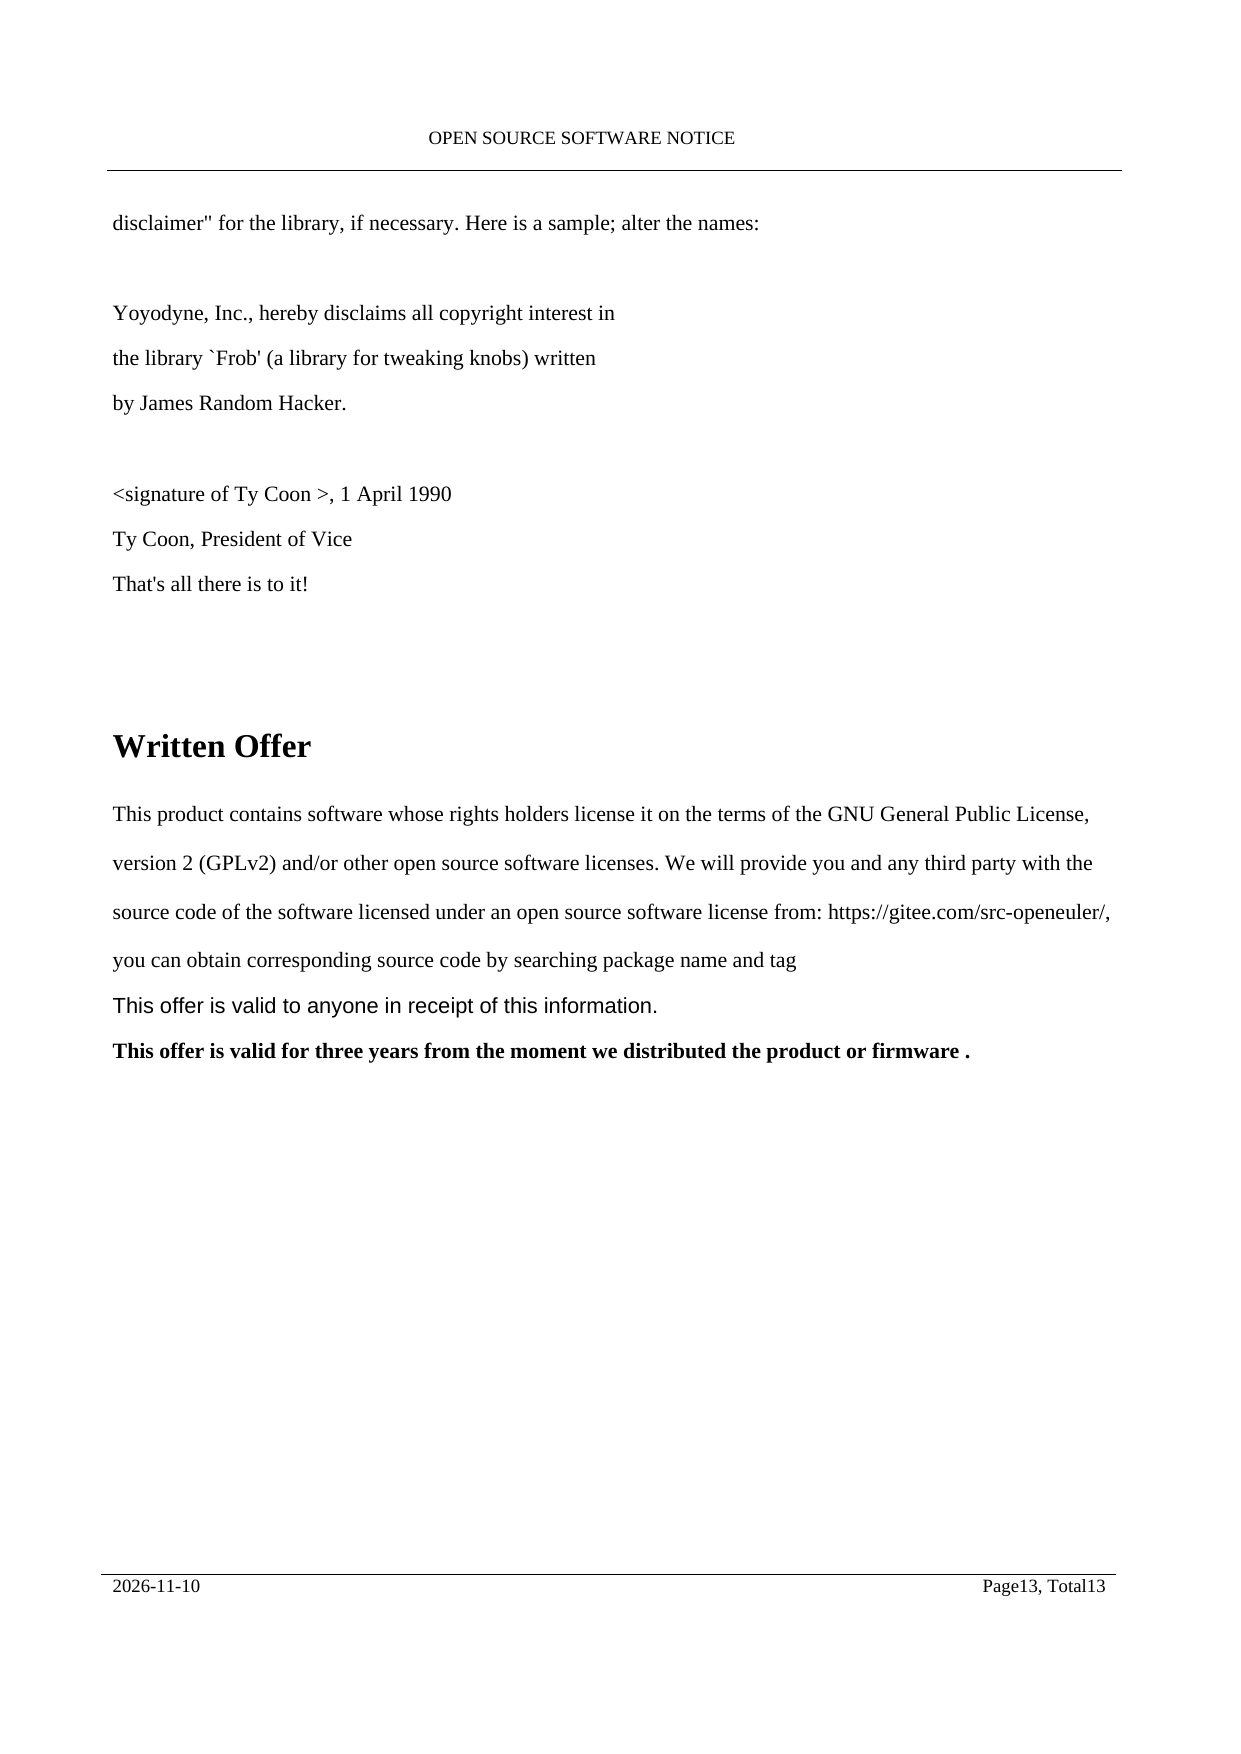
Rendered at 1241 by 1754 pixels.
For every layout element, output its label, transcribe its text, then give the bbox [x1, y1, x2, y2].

text by James Random Hacker. [112, 387, 1128, 419]
text This offer is valid for three years from the moment we distributed the product or firmware . [112, 1034, 1128, 1067]
text <signature of Ty Coon >, 1 April 1990 [112, 477, 1128, 509]
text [112, 206, 1128, 239]
text the library `Frob' (a library for tweaking knobs) written [112, 342, 1128, 374]
text That's all there is to it! [112, 567, 1128, 697]
text This offer is valid to anyone in receipt of this information. [112, 989, 1128, 1021]
text Written Offer [112, 713, 1128, 778]
text This product contains software whose rights holders license it on the terms of the GNU General Public License, version 2 (GPLv2) and/or other open source software licenses. We will provide you and any third party with the source code of the software licensed under an open source software license from: https://gitee.com/src-openeuler/, you can obtain corresponding source code by searching package name and tag [112, 798, 1128, 976]
text Yoyodyne, Inc., hereby disclaims all copyright interest in [112, 297, 1128, 329]
text Ty Coon, President of Vice [112, 522, 1128, 554]
